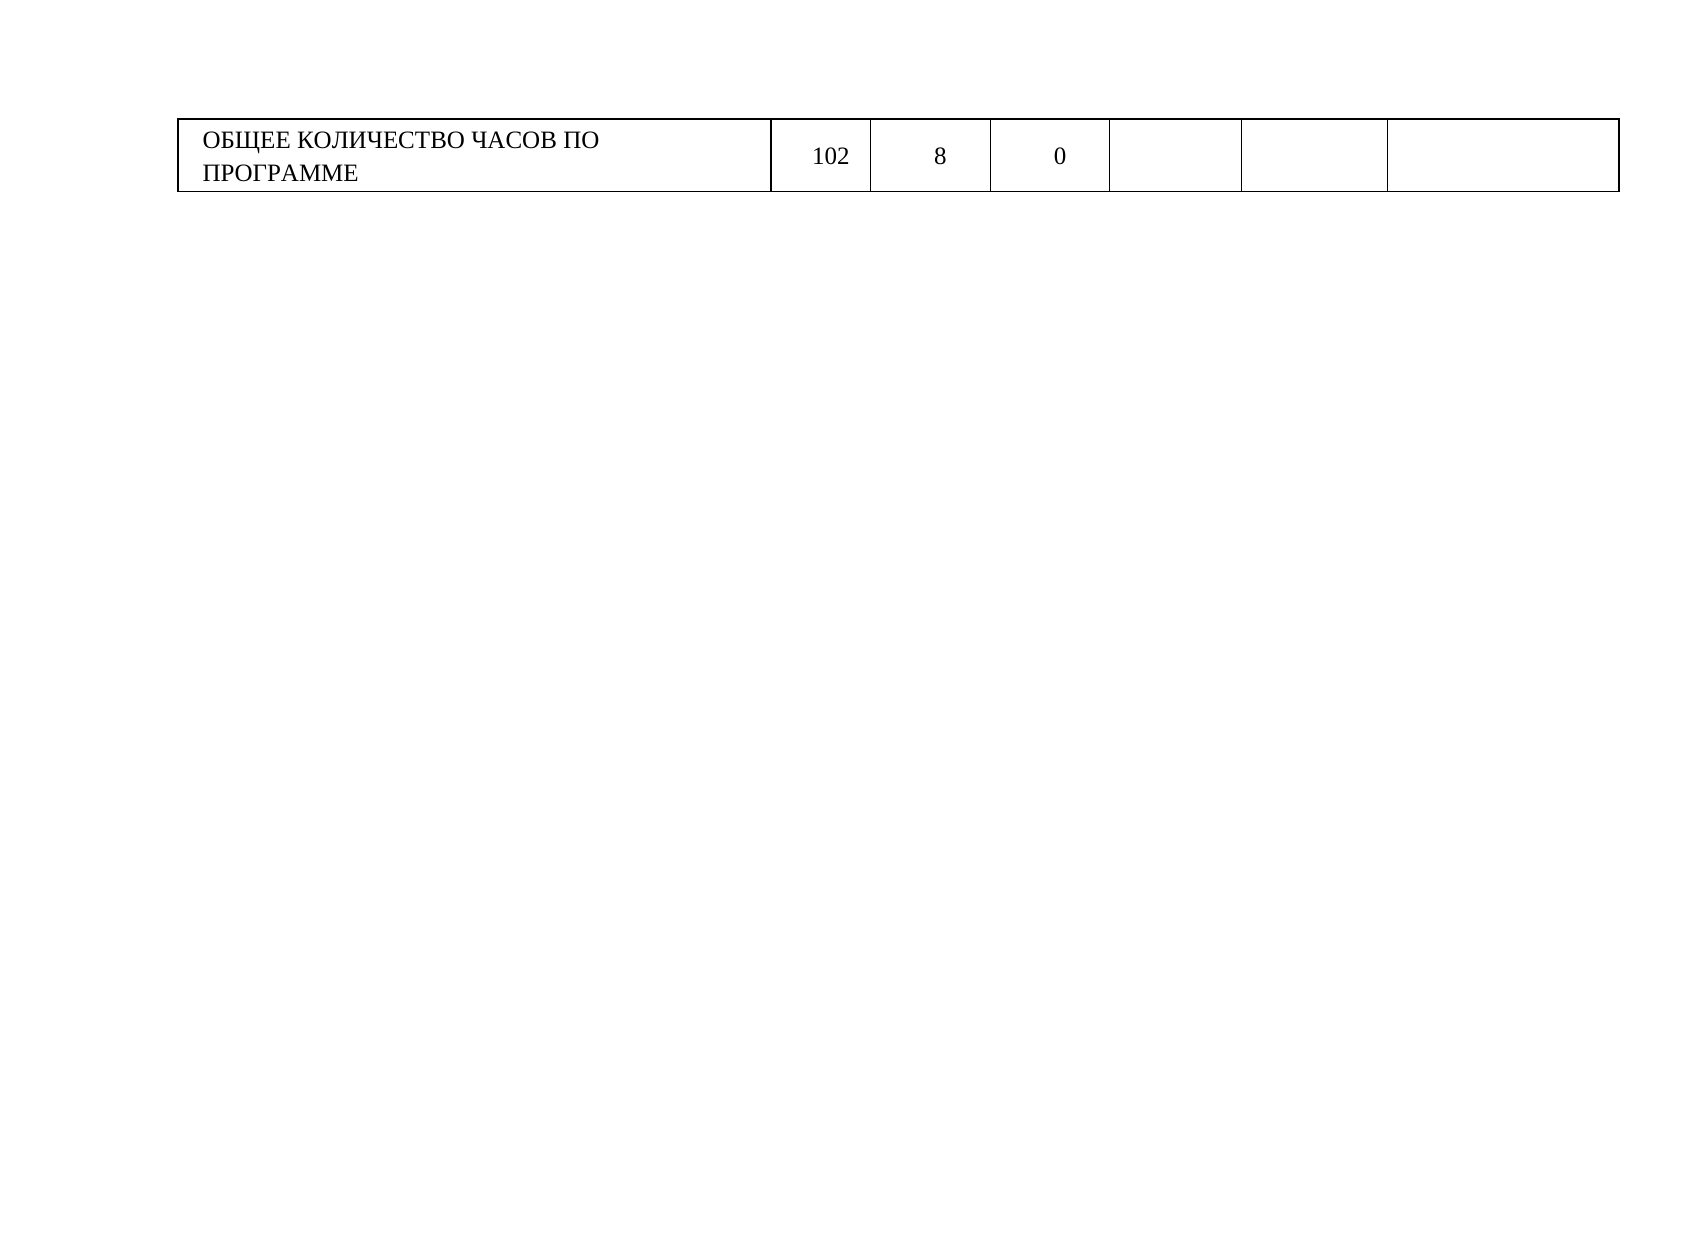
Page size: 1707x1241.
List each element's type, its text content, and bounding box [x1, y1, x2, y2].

table_cell 102 [772, 120, 870, 191]
table_cell [1110, 120, 1241, 191]
table_cell ОБЩЕЕ КОЛИЧЕСТВО ЧАСОВ ПО ПРОГРАММЕ [179, 120, 770, 191]
table_cell 8 [871, 120, 990, 191]
table_cell [1388, 120, 1618, 191]
table_cell [1242, 120, 1387, 191]
table_cell 0 [991, 120, 1109, 191]
